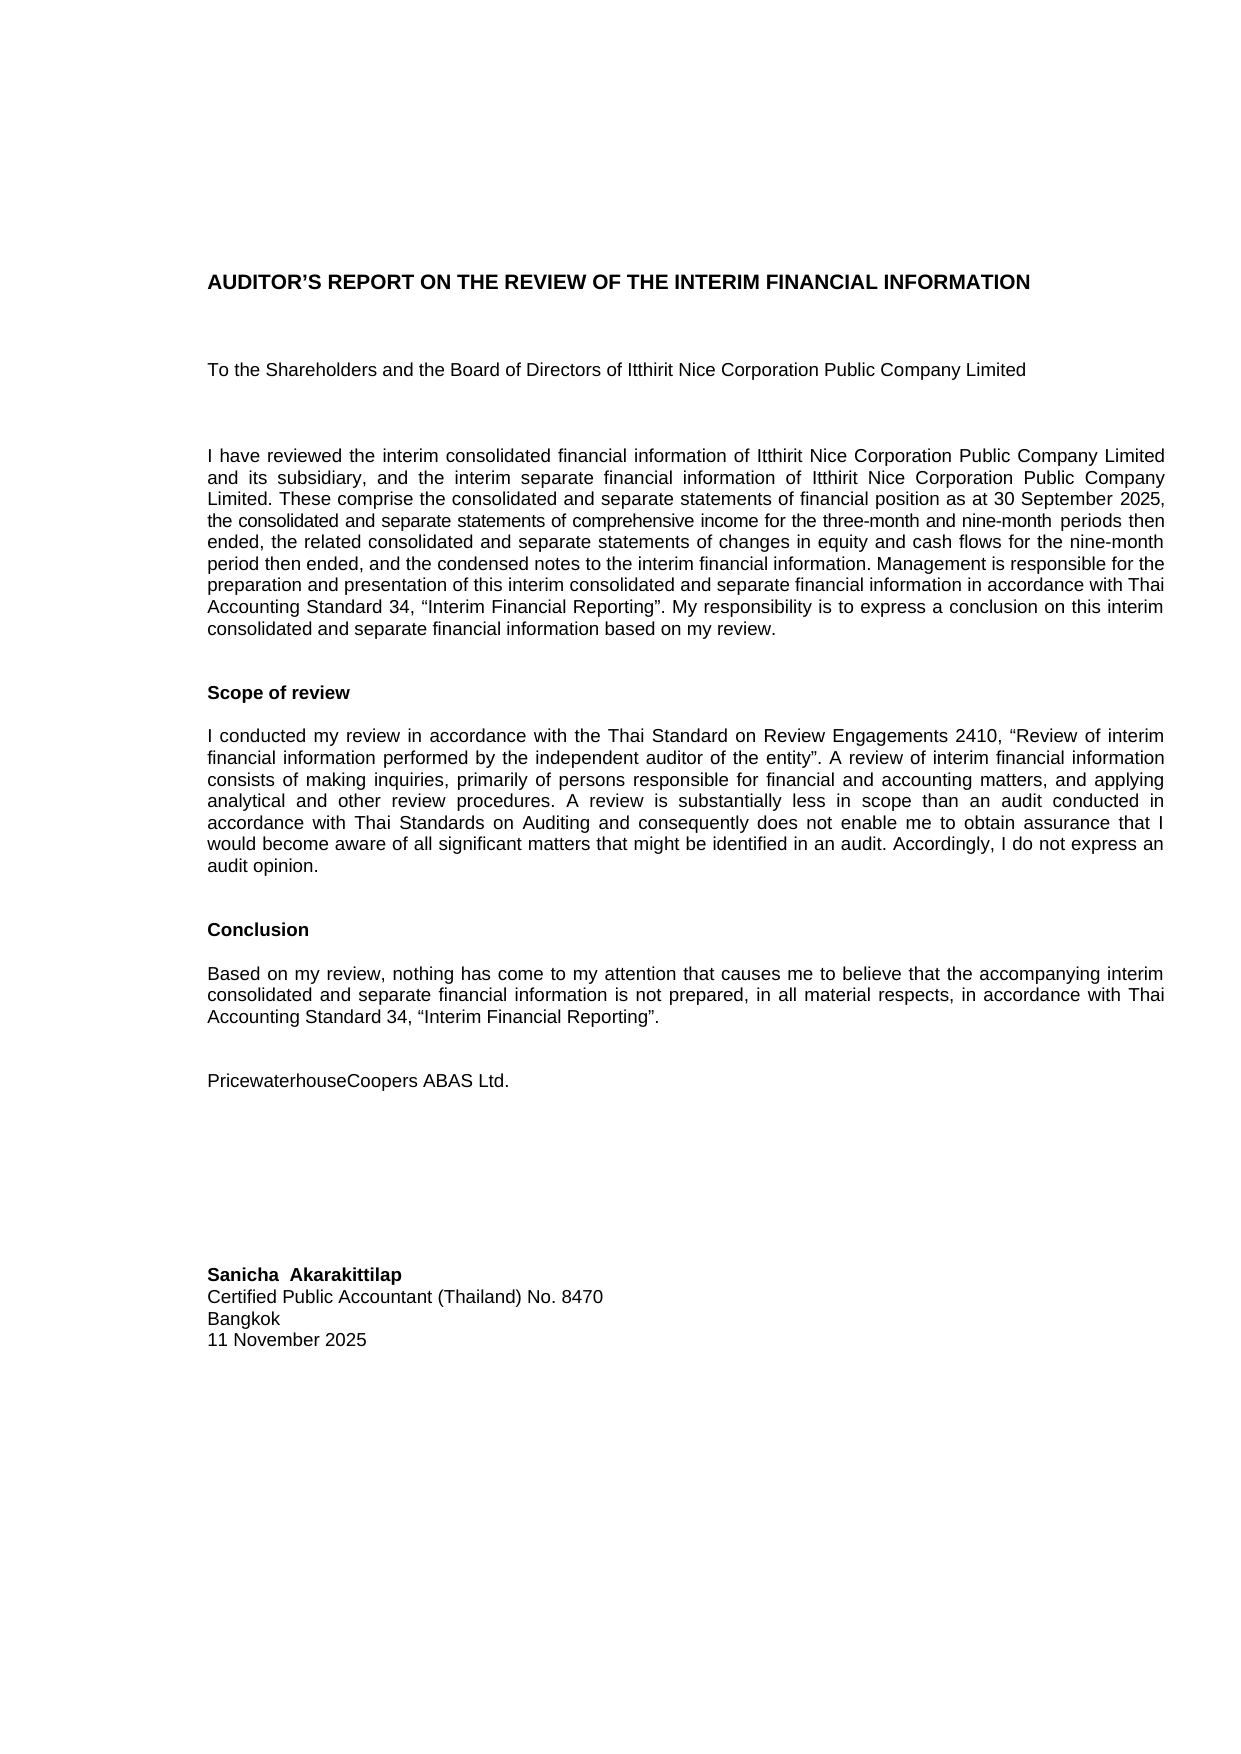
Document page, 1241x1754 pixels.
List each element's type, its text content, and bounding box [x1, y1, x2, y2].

text I have reviewed the interim consolidated financial information of Itthirit Nice Corporation Public Company Limited and its subsidiary, and the interim separate financial information of Itthirit Nice Corporation Public Company Limited. These comprise the consolidated and separate statements of financial position as at 30 September 2025, the consolidated and separate statements of comprehensive income for the three-month and nine-month periods then ended, the related consolidated and separate statements of changes in equity and cash flows for the nine-month period then ended, and the condensed notes to the interim financial information. Management is responsible for the preparation and presentation of this interim consolidated and separate financial information in accordance with Thai Accounting Standard 34, “Interim Financial Reporting”. My responsibility is to express a conclusion on this interim consolidated and separate financial information based on my review. [207, 445, 1165, 639]
text To the Shareholders and the Board of Directors of Itthirit Nice Corporation Public Company Limited [207, 359, 1165, 380]
text Bangkok [207, 1307, 1165, 1329]
text I conducted my review in accordance with the Thai Standard on Review Engagements 2410, “Review of interim financial information performed by the independent auditor of the entity”. A review of interim financial information consists of making inquiries, primarily of persons responsible for financial and accounting matters, and applying analytical and other review procedures. A review is substantially less in scope than an audit conducted in accordance with Thai Standards on Auditing and consequently does not enable me to obtain assurance that I would become aware of all significant matters that might be identified in an audit. Accordingly, I do not express an audit opinion. [207, 725, 1165, 876]
text Conclusion [207, 919, 1165, 941]
text PricewaterhouseCoopers ABAS Ltd. [207, 1070, 1165, 1092]
text Certified Public Accountant (Thailand) No. 8470 [207, 1286, 1165, 1307]
text Sanicha Akarakittilap [207, 1264, 1165, 1286]
text Based on my review, nothing has come to my attention that causes me to believe that the accompanying interim consolidated and separate financial information is not prepared, in all material respects, in accordance with Thai Accounting Standard 34, “Interim Financial Reporting”. [207, 962, 1165, 1027]
text AUDITOR’S REPORT ON THE REVIEW OF THE INTERIM FINANCIAL INFORMATION [207, 270, 1165, 294]
text 11 November 2025 [207, 1329, 1165, 1351]
text Scope of review [207, 682, 1165, 704]
